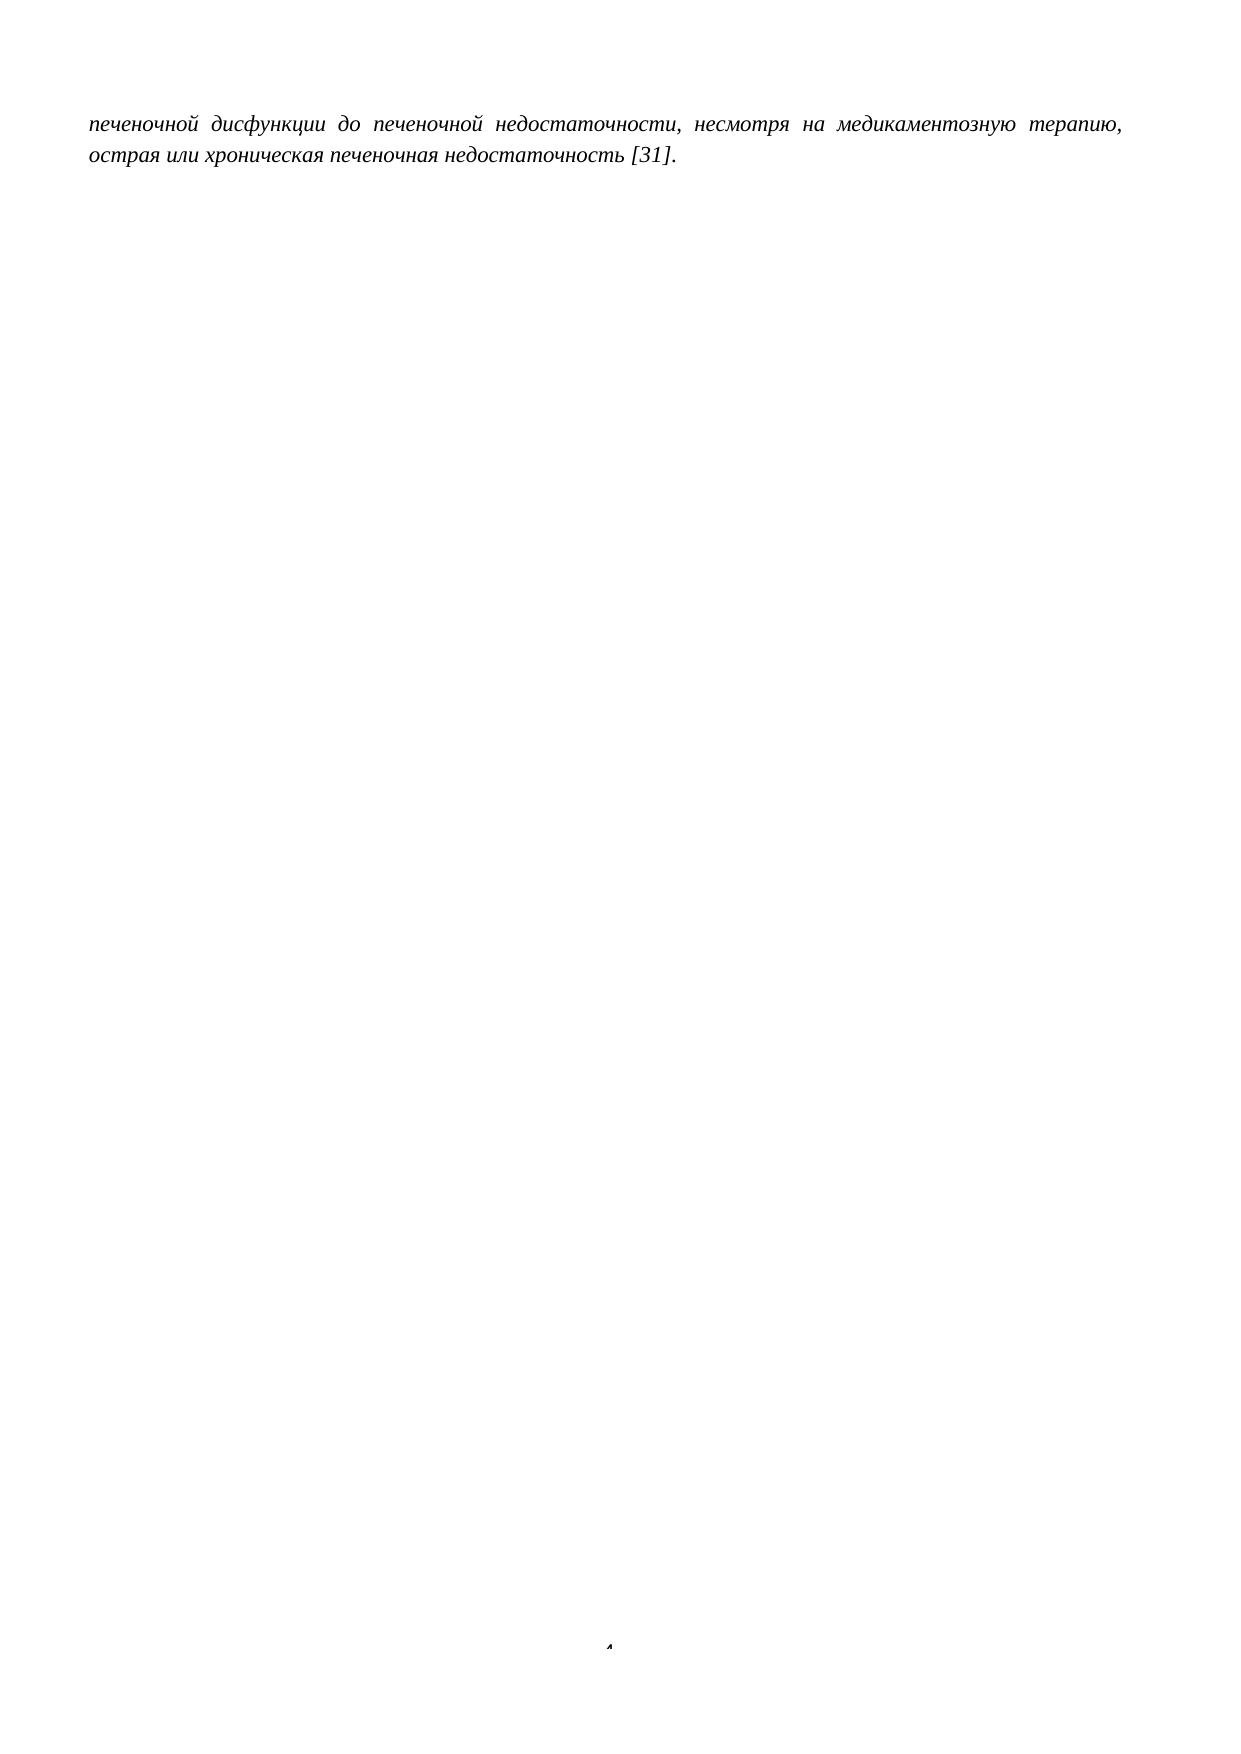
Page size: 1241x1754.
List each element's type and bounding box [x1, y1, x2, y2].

text [89, 110, 1123, 167]
